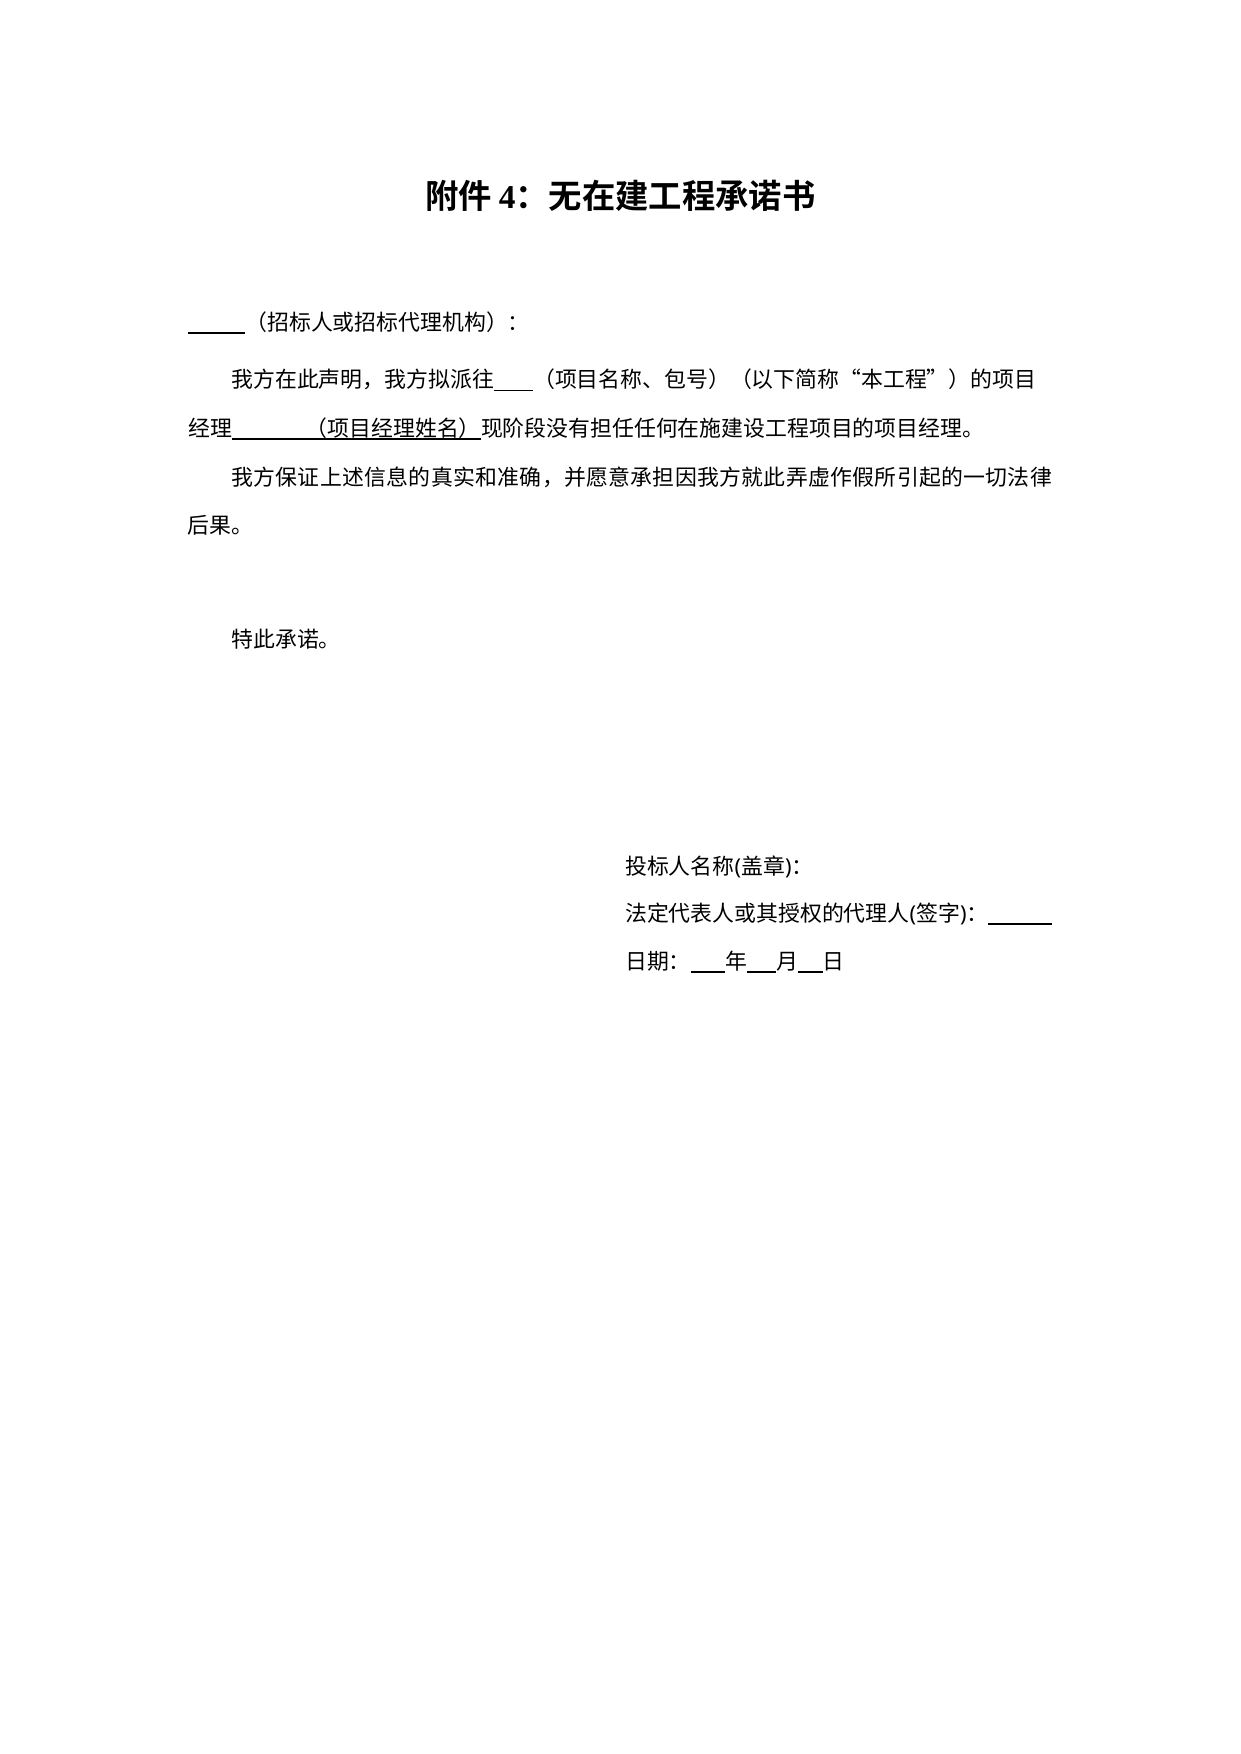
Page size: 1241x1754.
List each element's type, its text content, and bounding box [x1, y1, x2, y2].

text 日期： 年 月 日 [187, 944, 1053, 976]
text （招标人或招标代理机构）： [187, 304, 1053, 337]
text 法定代表人或其授权的代理人(签字)： [187, 896, 1053, 928]
text 投标人名称(盖章)： [187, 849, 1053, 880]
text 我方在此声明，我方拟派往 （项目名称、包号）（以下简称“本工程”）的项目经理 （项目经理姓名）现阶段没有担任任何在施建设工程项目的项目经理。 [188, 362, 1053, 443]
text 附件4：无在建工程承诺书 [187, 162, 1053, 227]
text 特此承诺。 [187, 621, 1053, 654]
text 我方保证上述信息的真实和准确，并愿意承担因我方就此弄虚作假所引起的一切法律后果。 [187, 459, 1053, 540]
